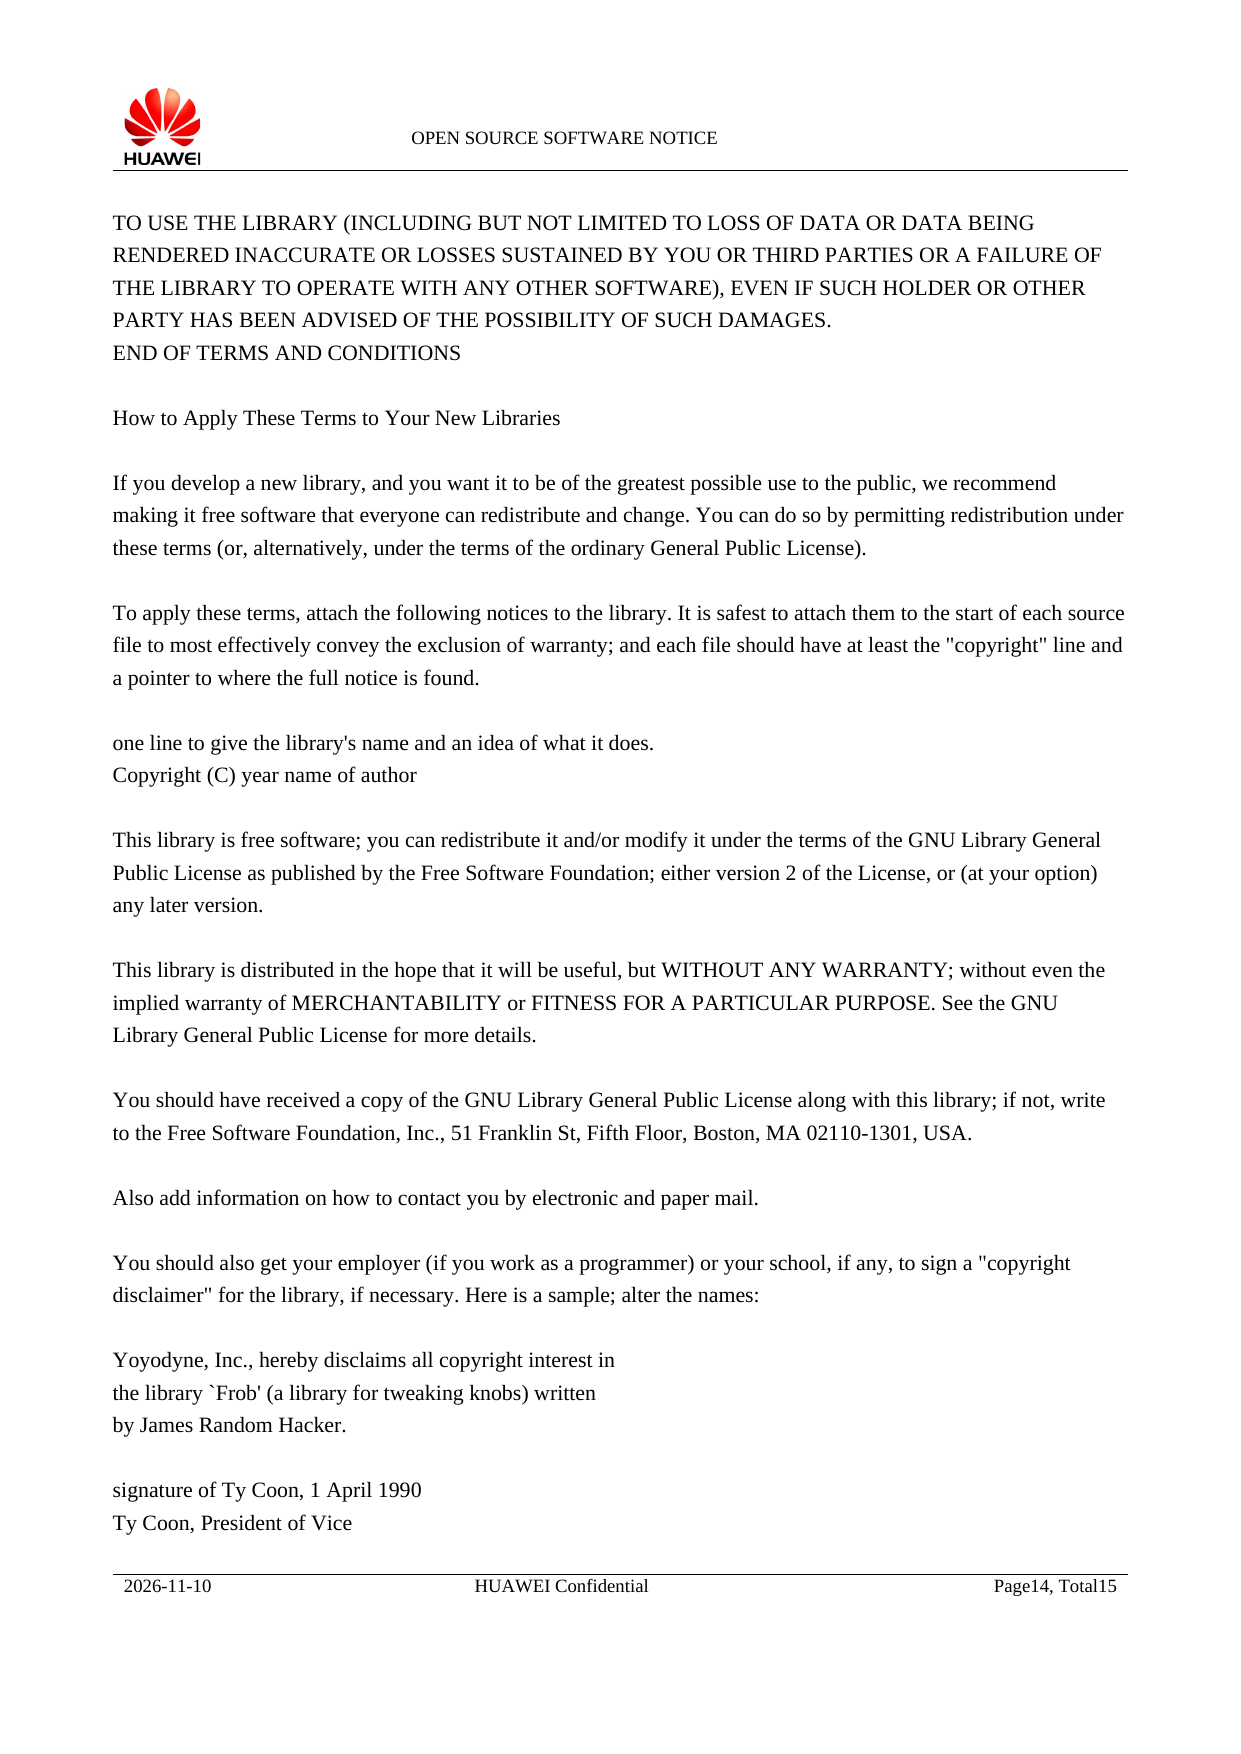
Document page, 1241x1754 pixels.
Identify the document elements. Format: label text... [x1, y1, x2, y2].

picture [124, 88, 201, 165]
